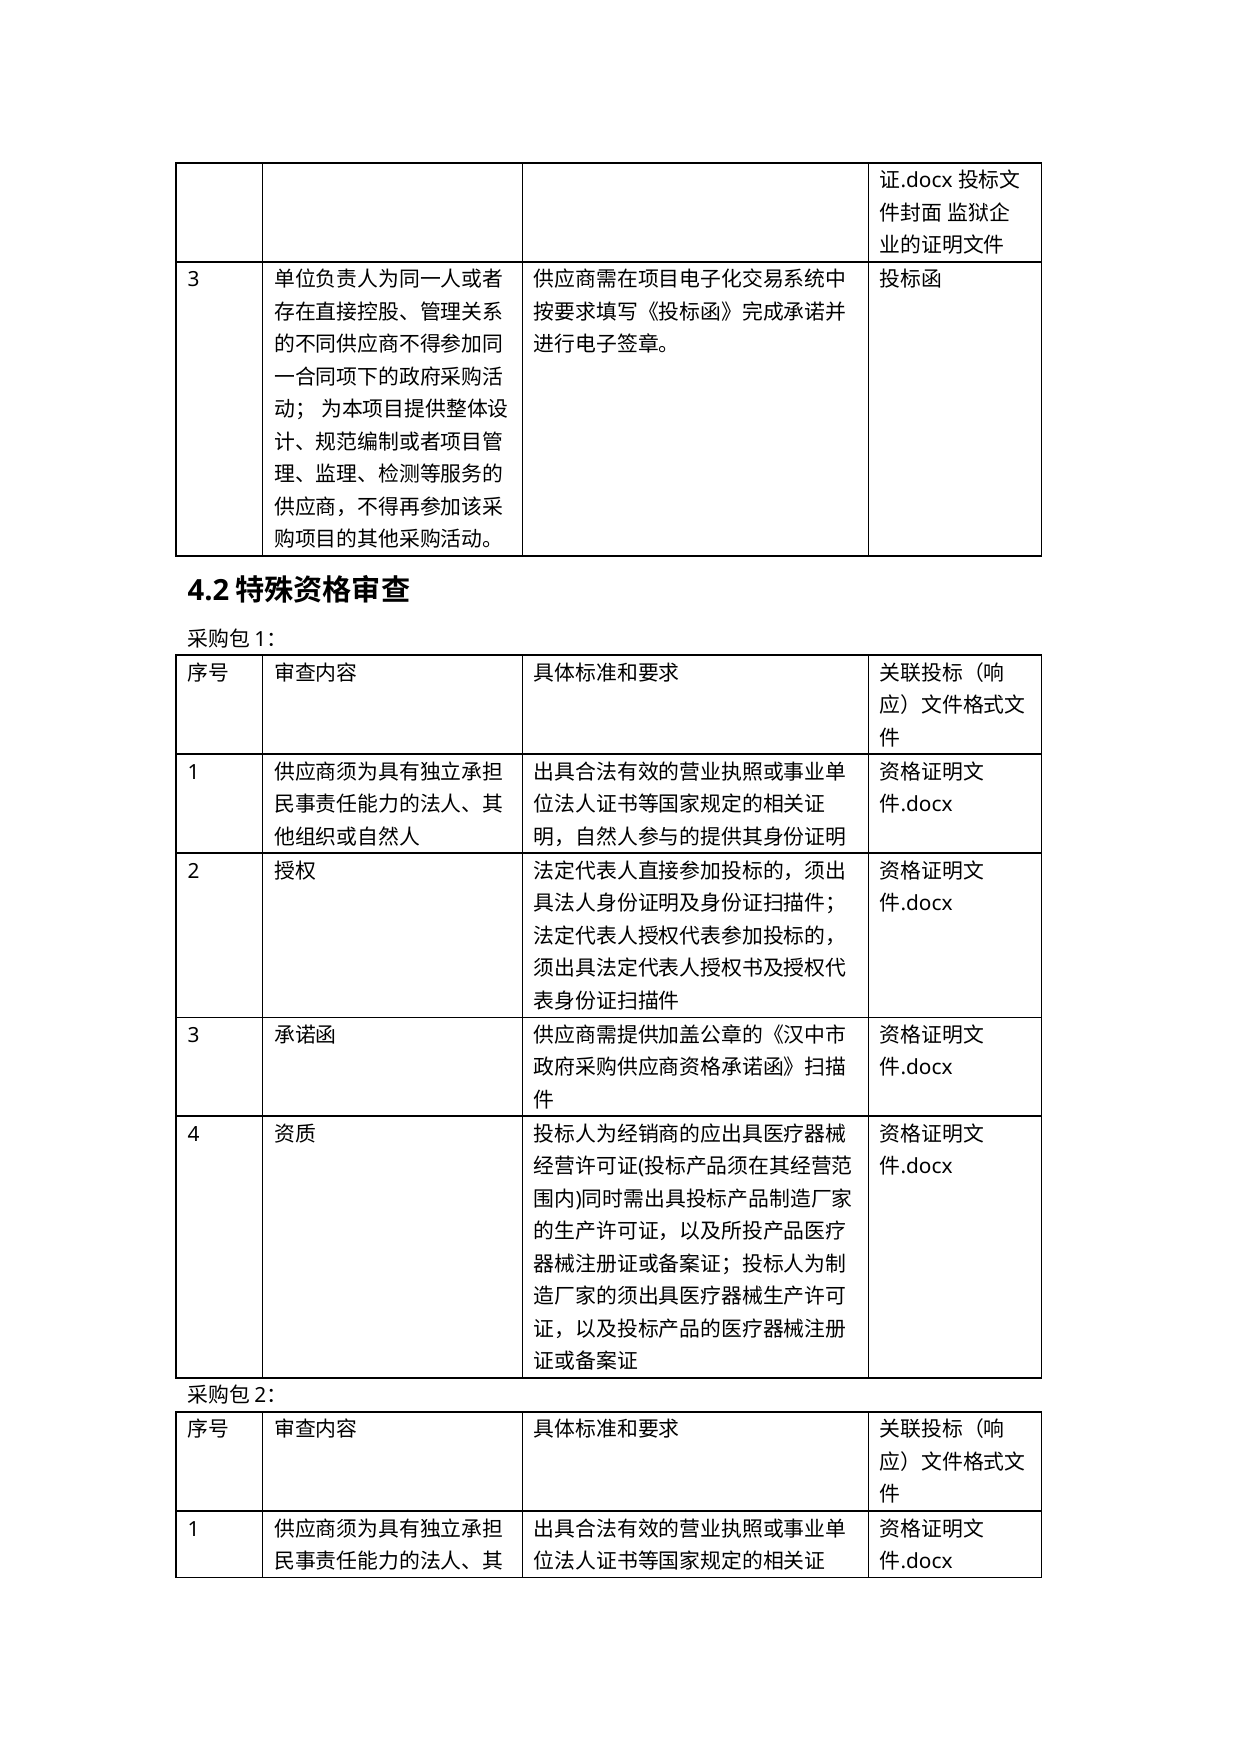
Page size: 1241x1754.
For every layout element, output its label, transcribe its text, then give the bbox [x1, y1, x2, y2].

table_header 审查内容 [263, 1413, 522, 1510]
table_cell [523, 1512, 868, 1577]
table_header 关联投标（响应）文件格式文件 [869, 656, 1041, 753]
table_cell 授权 [263, 854, 522, 1016]
table_cell 资格证明文件.docx [869, 755, 1041, 852]
table_cell 资格证明文件.docx [869, 1117, 1041, 1377]
table_header 具体标准和要求 [523, 1413, 868, 1510]
table_cell 2 [177, 164, 262, 261]
table_cell 资格证明文件.docx [869, 1512, 1041, 1577]
table_header 关联投标（响应）文件格式文件 [869, 1413, 1041, 1510]
table_cell 出具合法有效的营业执照或事业单位法人证书等国家规定的相关证明，自然人参与的提供其身份证明 [523, 755, 868, 852]
table_header 审查内容 [263, 656, 522, 753]
table_header 序号 [177, 1413, 262, 1510]
table_cell 供应商须为具有独立承担民事责任能力的法人、其他组织或自然人 [263, 755, 522, 852]
table_cell 供应商需在项目电子化交易系统中按要求填写《投标函》完成承诺并进行电子签章。 [523, 263, 868, 555]
table_cell 2 [177, 854, 262, 1016]
text 采购包2： [187, 1378, 1053, 1411]
table_cell 供应商需提供加盖公章的《汉中市政府采购供应商资格承诺函》扫描件 [523, 1018, 868, 1115]
table_cell 单位负责人为同一人或者存在直接控股、管理关系的不同供应商不得参加同一合同项下的政府采购活动； 为本项目提供整体设计、规范编制或者项目管理、监理、检测等服务的供应商，不得再参加该采购项目的其他采购活动。 [263, 263, 522, 555]
text 4.2特殊资格审查 [187, 557, 1053, 622]
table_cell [523, 164, 868, 261]
table_cell 投标人为经销商的应出具医疗器械经营许可证(投标产品须在其经营范围内)同时需出具投标产品制造厂家的生产许可证，以及所投产品医疗器械注册证或备案证；投标人为制造厂家的须出具医疗器械生产许可证，以及投标产品的医疗器械注册证或备案证 [523, 1117, 868, 1377]
table_cell 投标函 [869, 263, 1041, 555]
table_cell 1 [177, 1512, 262, 1577]
text 采购包1： [187, 622, 1053, 654]
table_cell 资格证明文件.docx [869, 854, 1041, 1016]
table_header 具体标准和要求 [523, 656, 868, 753]
table_cell 资格证明文件.docx [869, 1018, 1041, 1115]
table_cell 4 [177, 1117, 262, 1377]
table_cell 资质 [263, 1117, 522, 1377]
table_cell 3 [177, 1018, 262, 1115]
table_header 序号 [177, 656, 262, 753]
table_cell 法定代表人直接参加投标的，须出具法人身份证明及身份证扫描件；法定代表人授权代表参加投标的，须出具法定代表人授权书及授权代表身份证扫描件 [523, 854, 868, 1016]
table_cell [263, 1512, 522, 1577]
table_cell 3 [177, 263, 262, 555]
table_cell 承诺函 [263, 1018, 522, 1115]
table_cell 1 [177, 755, 262, 852]
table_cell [263, 164, 522, 261]
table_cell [869, 164, 1041, 261]
